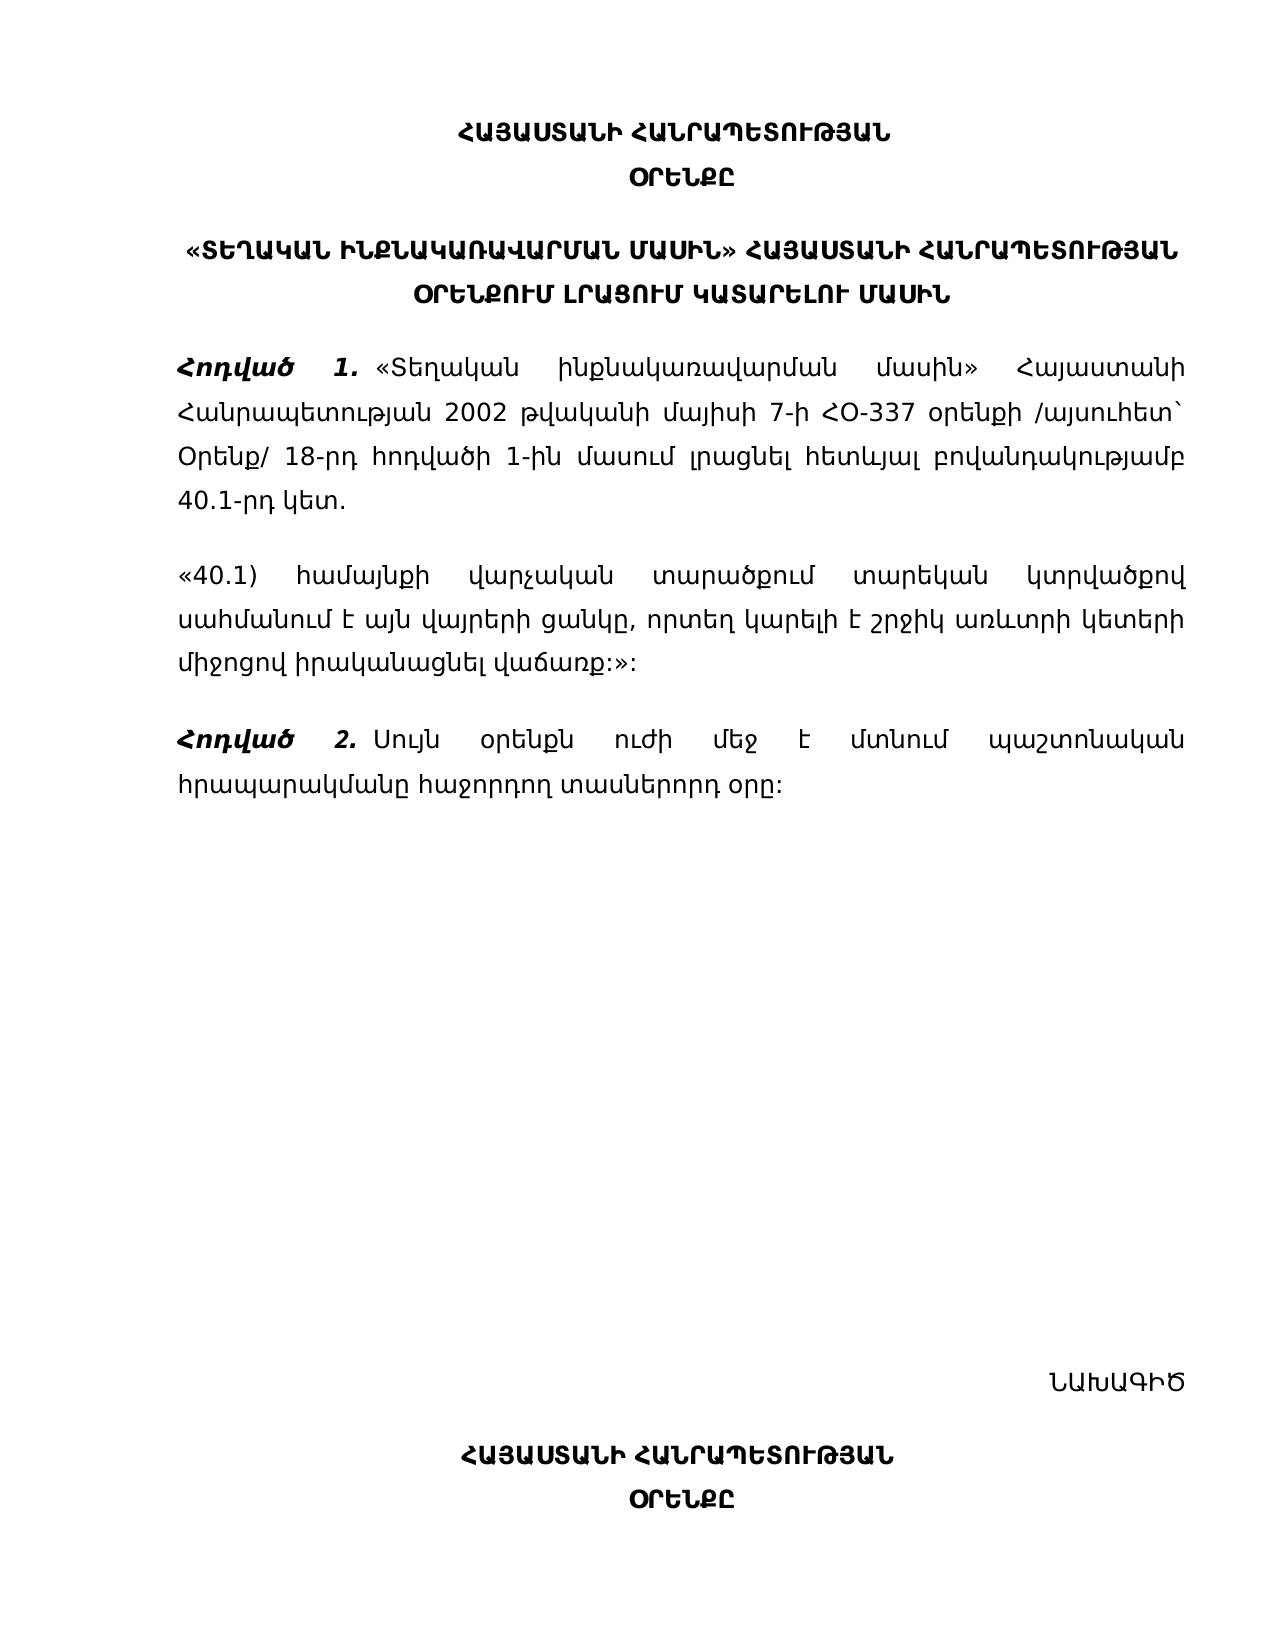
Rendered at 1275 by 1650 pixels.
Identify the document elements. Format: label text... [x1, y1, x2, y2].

text ՀԱՅԱՍՏԱՆԻ ՀԱՆՐԱՊԵՏՈՒԹՅԱՆ ՕՐԵՆՔԸ [177, 1441, 1186, 1514]
text «ՏԵՂԱԿԱՆ ԻՆՔՆԱԿԱՌԱՎԱՐՄԱՆ ՄԱՍԻՆ» ՀԱՅԱՍՏԱՆԻ ՀԱՆՐԱՊԵՏՈՒԹՅԱՆ ՕՐԵՆՔՈՒՄ ԼՐԱՑՈՒՄ ԿԱՏԱՐԵԼՈՒ ՄԱՍԻՆ [177, 236, 1186, 309]
text Հոդված 2. Սույն օրենքն ուժի մեջ է մտնում պաշտոնական հրապարակմանը հաջորդող տասներորդ օրը: [177, 721, 1186, 799]
text ՆԱԽԱԳԻԾ [177, 1368, 1186, 1397]
text Հոդված 1. «Տեղական ինքնակառավարման մասին» Հայաստանի Հանրապետության 2002 թվականի մայիսի 7-ի ՀՕ-337 օրենքի /այսուհետ` Օրենք/ 18-րդ հոդվածի 1-ին մասում լրացնել հետևյալ բովանդակությամբ 40․1-րդ կետ. [177, 353, 1186, 517]
text «40.1) համայնքի վարչական տարածքում տարեկան կտրվածքով սահմանում է այն վայրերի ցանկը, որտեղ կարելի է շրջիկ առևտրի կետերի միջոցով իրականացնել վաճառք:»: [177, 561, 1186, 678]
text ՀԱՅԱՍՏԱՆԻ ՀԱՆՐԱՊԵՏՈՒԹՅԱՆ ՕՐԵՆՔԸ [177, 118, 1186, 193]
